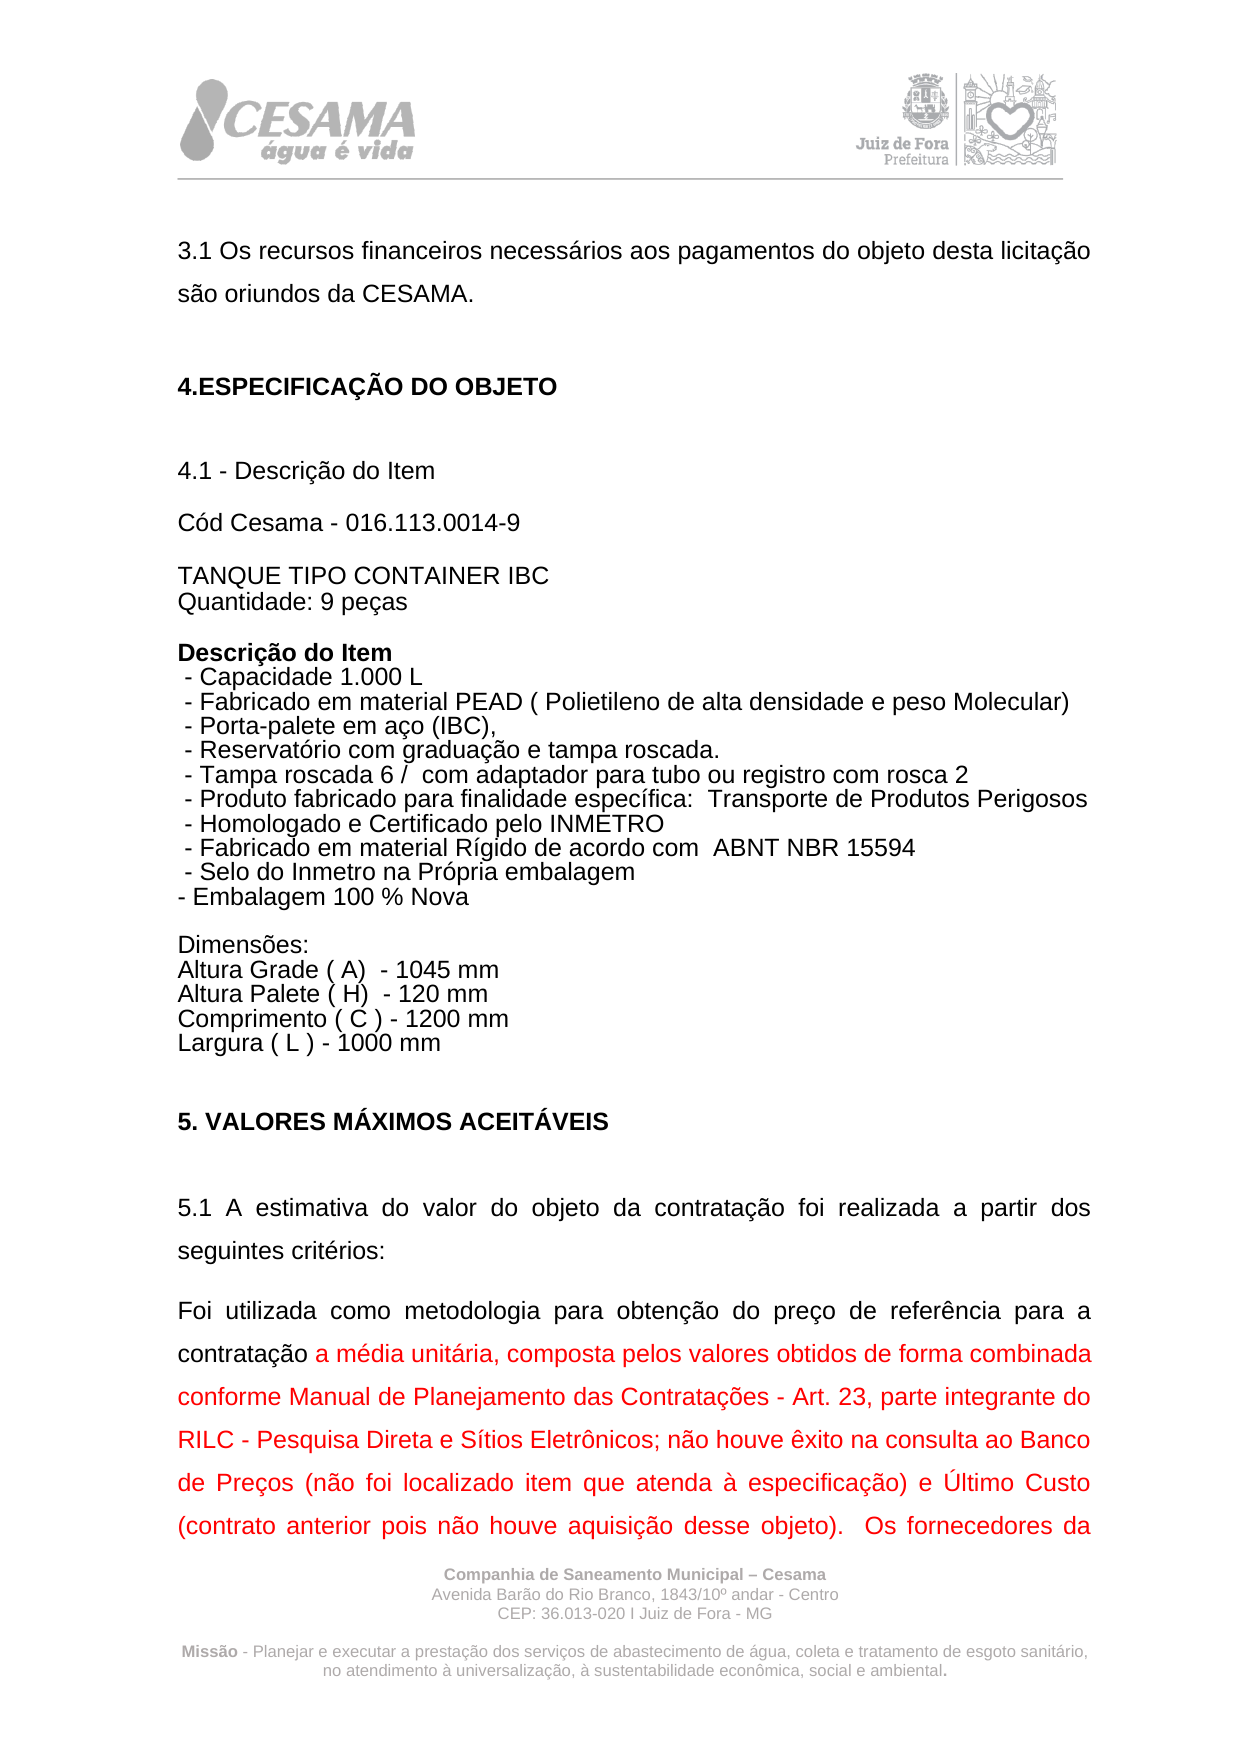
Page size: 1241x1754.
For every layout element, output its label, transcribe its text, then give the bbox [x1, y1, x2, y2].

text Descrição do Item [177, 642, 1093, 666]
text 5. VALORES MÁXIMOS ACEITÁVEIS [177, 1106, 1093, 1135]
text Altura Palete ( H) - 120 mm [177, 983, 1093, 1007]
text - Homologado e Certificado pelo INMETRO [177, 812, 1093, 837]
text TANQUE TIPO CONTAINER IBC Quantidade: 9 peças [177, 563, 1093, 616]
text Altura Grade ( A) - 1045 mm [177, 959, 1093, 983]
text - Selo do Inmetro na Própria embalagem [177, 861, 1093, 886]
text - Embalagem 100 % Nova [177, 886, 1093, 910]
text 5.1 A estimativa do valor do objeto da contratação foi realizada a partir dos seguintes critérios: [177, 1193, 1093, 1264]
text - Porta-palete em aço (IBC), [177, 715, 1093, 739]
text - Reservatório com graduação e tampa roscada. [177, 739, 1093, 764]
text Comprimento ( C ) - 1200 mm [177, 1007, 1093, 1032]
text - Capacidade 1.000 L [177, 666, 1093, 691]
text 4.1 - Descrição do Item [177, 458, 1093, 484]
text - Fabricado em material PEAD ( Polietileno de alta densidade e peso Molecular) [177, 691, 1093, 715]
text - Produto fabricado para finalidade específica: Transporte de Produtos Perigosos [177, 788, 1093, 812]
picture [177, 73, 1064, 180]
text 3.1 Os recursos financeiros necessários aos pagamentos do objeto desta licitação são oriundos da CESAMA. [177, 236, 1093, 307]
text - Fabricado em material Rígido de acordo com ABNT NBR 15594 [177, 837, 1093, 861]
text - Tampa roscada 6 / com adaptador para tubo ou registro com rosca 2 [177, 764, 1093, 788]
text Dimensões: [177, 934, 1093, 959]
text Largura ( L ) - 1000 mm [177, 1032, 1093, 1056]
text Cód Cesama - 016.113.0014-9 [177, 511, 1093, 537]
text 4.ESPECIFICAÇÃO DO OBJETO [177, 372, 1093, 401]
